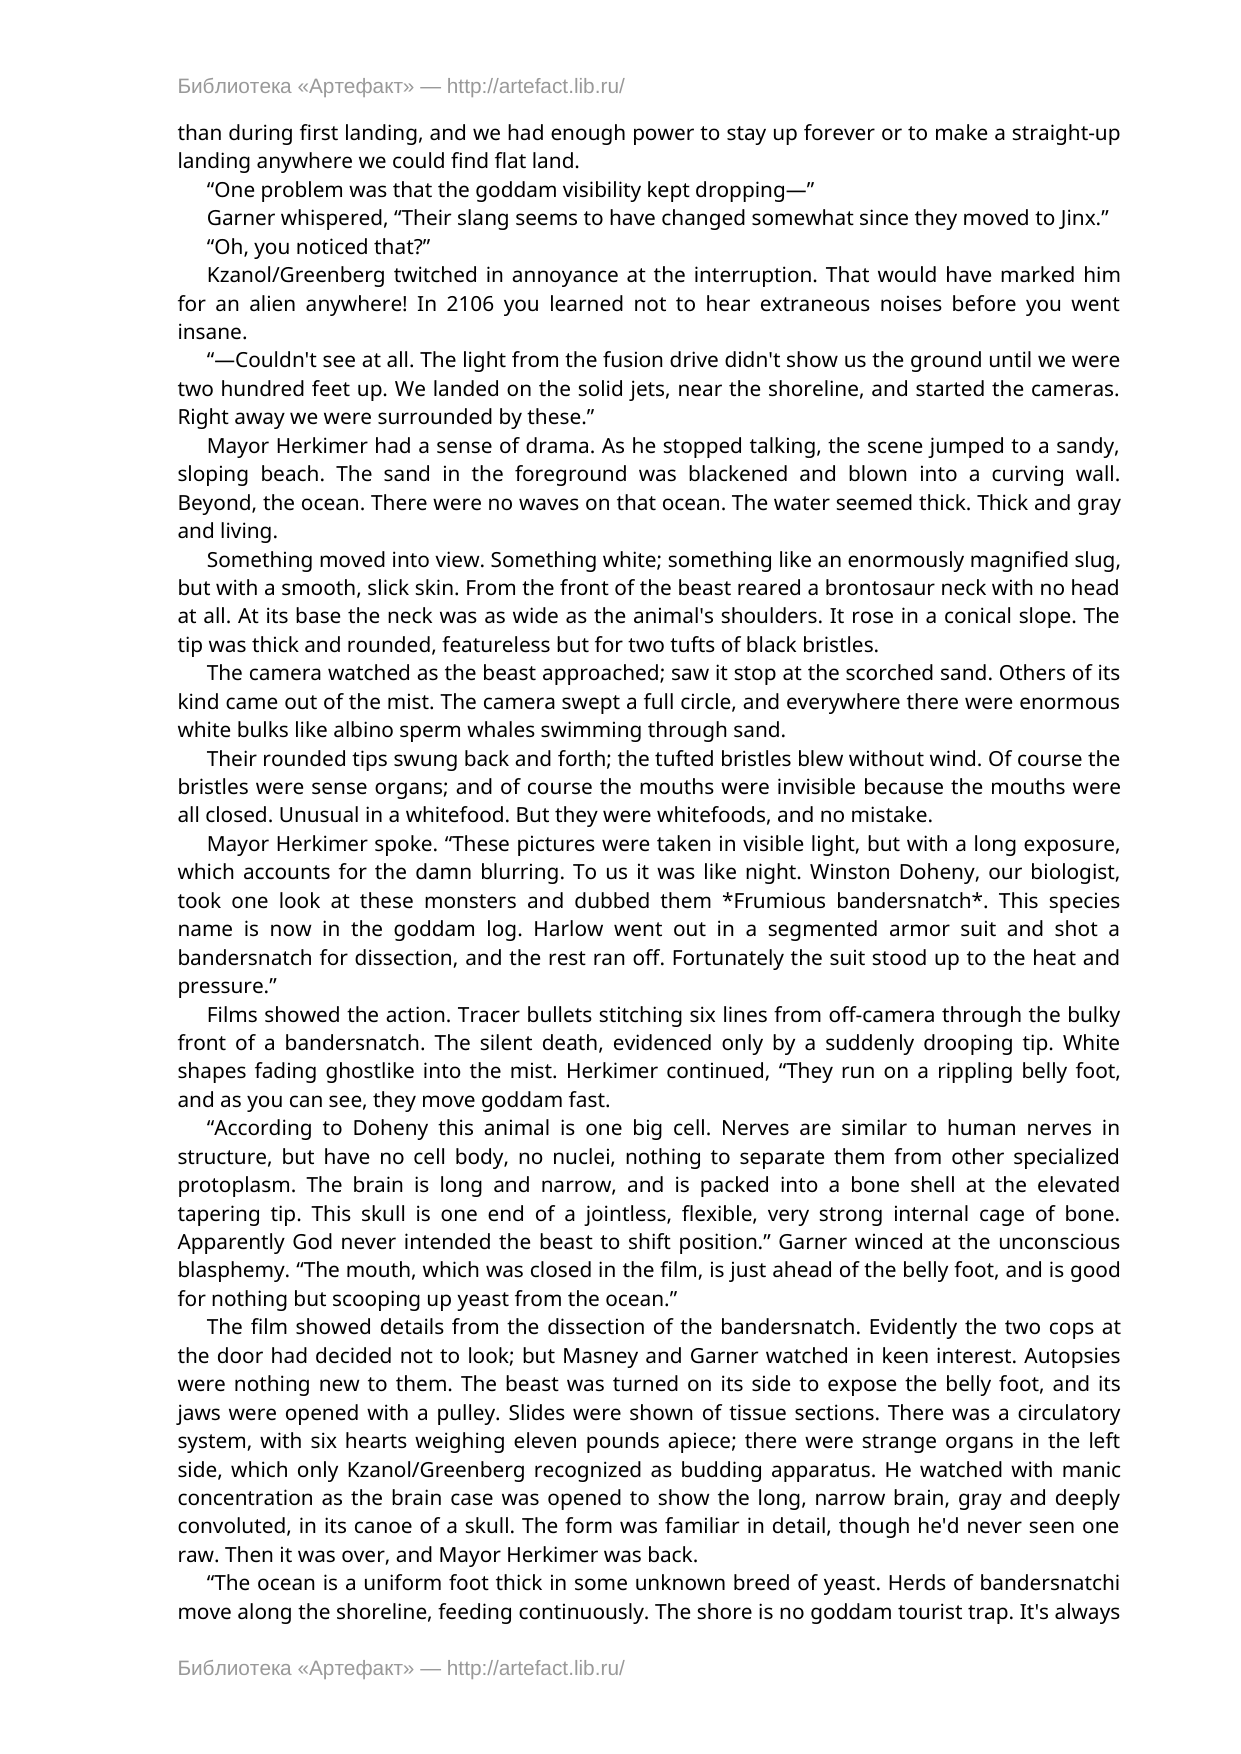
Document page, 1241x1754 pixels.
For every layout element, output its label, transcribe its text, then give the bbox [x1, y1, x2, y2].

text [177, 118, 1122, 175]
text Something moved into view. Something white; something like an enormously magnified slug, but with a smooth, slick skin. From the front of the beast reared a brontosaur neck with no head at all. At its base the neck was as wide as the animal's shoulders. It rose in a conical slope. The tip was thick and rounded, featureless but for two tufts of black bristles. [177, 545, 1122, 658]
text Kzanol/Greenberg twitched in annoyance at the interruption. That would have marked him for an alien anywhere! In 2106 you learned not to hear extraneous noises before you went insane. [177, 260, 1122, 346]
text “According to Doheny this animal is one big cell. Nerves are similar to human nerves in structure, but have no cell body, no nuclei, nothing to separate them from other specialized protoplasm. The brain is long and narrow, and is packed into a bone shell at the elevated tapering tip. This skull is one end of a jointless, flexible, very strong internal cage of bone. Apparently God never intended the beast to shift position.” Garner winced at the unconscious blasphemy. “The mouth, which was closed in the film, is just ahead of the belly foot, and is good for nothing but scooping up yeast from the ocean.” [177, 1113, 1122, 1312]
text “Oh, you noticed that?” [177, 232, 1122, 260]
text Mayor Herkimer spoke. “These pictures were taken in visible light, but with a long exposure, which accounts for the damn blurring. To us it was like night. Winston Doheny, our biologist, took one look at these monsters and dubbed them *Frumious bandersnatch*. This species name is now in the goddam log. Harlow went out in a segmented armor suit and shot a bandersnatch for dissection, and the rest ran off. Fortunately the suit stood up to the heat and pressure.” [177, 829, 1122, 1000]
text Garner whispered, “Their slang seems to have changed somewhat since they moved to Jinx.” [177, 203, 1122, 232]
text “One problem was that the goddam visibility kept dropping—” [177, 175, 1122, 203]
text Films showed the action. Tracer bullets stitching six lines from off-camera through the bulky front of a bandersnatch. The silent death, evidenced only by a suddenly drooping tip. White shapes fading ghostlike into the mist. Herkimer continued, “They run on a rippling belly foot, and as you can see, they move goddam fast. [177, 1000, 1122, 1113]
text The camera watched as the beast approached; saw it stop at the scorched sand. Others of its kind came out of the mist. The camera swept a full circle, and everywhere there were enormous white bulks like albino sperm whales swimming through sand. [177, 658, 1122, 744]
text Mayor Herkimer had a sense of drama. As he stopped talking, the scene jumped to a sandy, sloping beach. The sand in the foreground was blackened and blown into a curving wall. Beyond, the ocean. There were no waves on that ocean. The water seemed thick. Thick and gray and living. [177, 431, 1122, 545]
text “—Couldn't see at all. The light from the fusion drive didn't show us the ground until we were two hundred feet up. We landed on the solid jets, near the shoreline, and started the cameras. Right away we were surrounded by these.” [177, 346, 1122, 431]
text Their rounded tips swung back and forth; the tufted bristles blew without wind. Of course the bristles were sense organs; and of course the mouths were invisible because the mouths were all closed. Unusual in a whitefood. But they were whitefoods, and no mistake. [177, 744, 1122, 829]
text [177, 1568, 1122, 1625]
text The film showed details from the dissection of the bandersnatch. Evidently the two cops at the door had decided not to look; but Masney and Garner watched in keen interest. Autopsies were nothing new to them. The beast was turned on its side to expose the belly foot, and its jaws were opened with a pulley. Slides were shown of tissue sections. There was a circulatory system, with six hearts weighing eleven pounds apiece; there were strange organs in the left side, which only Kzanol/Greenberg recognized as budding apparatus. He watched with manic concentration as the brain case was opened to show the long, narrow brain, gray and deeply convoluted, in its canoe of a skull. The form was familiar in detail, though he'd never seen one raw. Then it was over, and Mayor Herkimer was back. [177, 1312, 1122, 1568]
